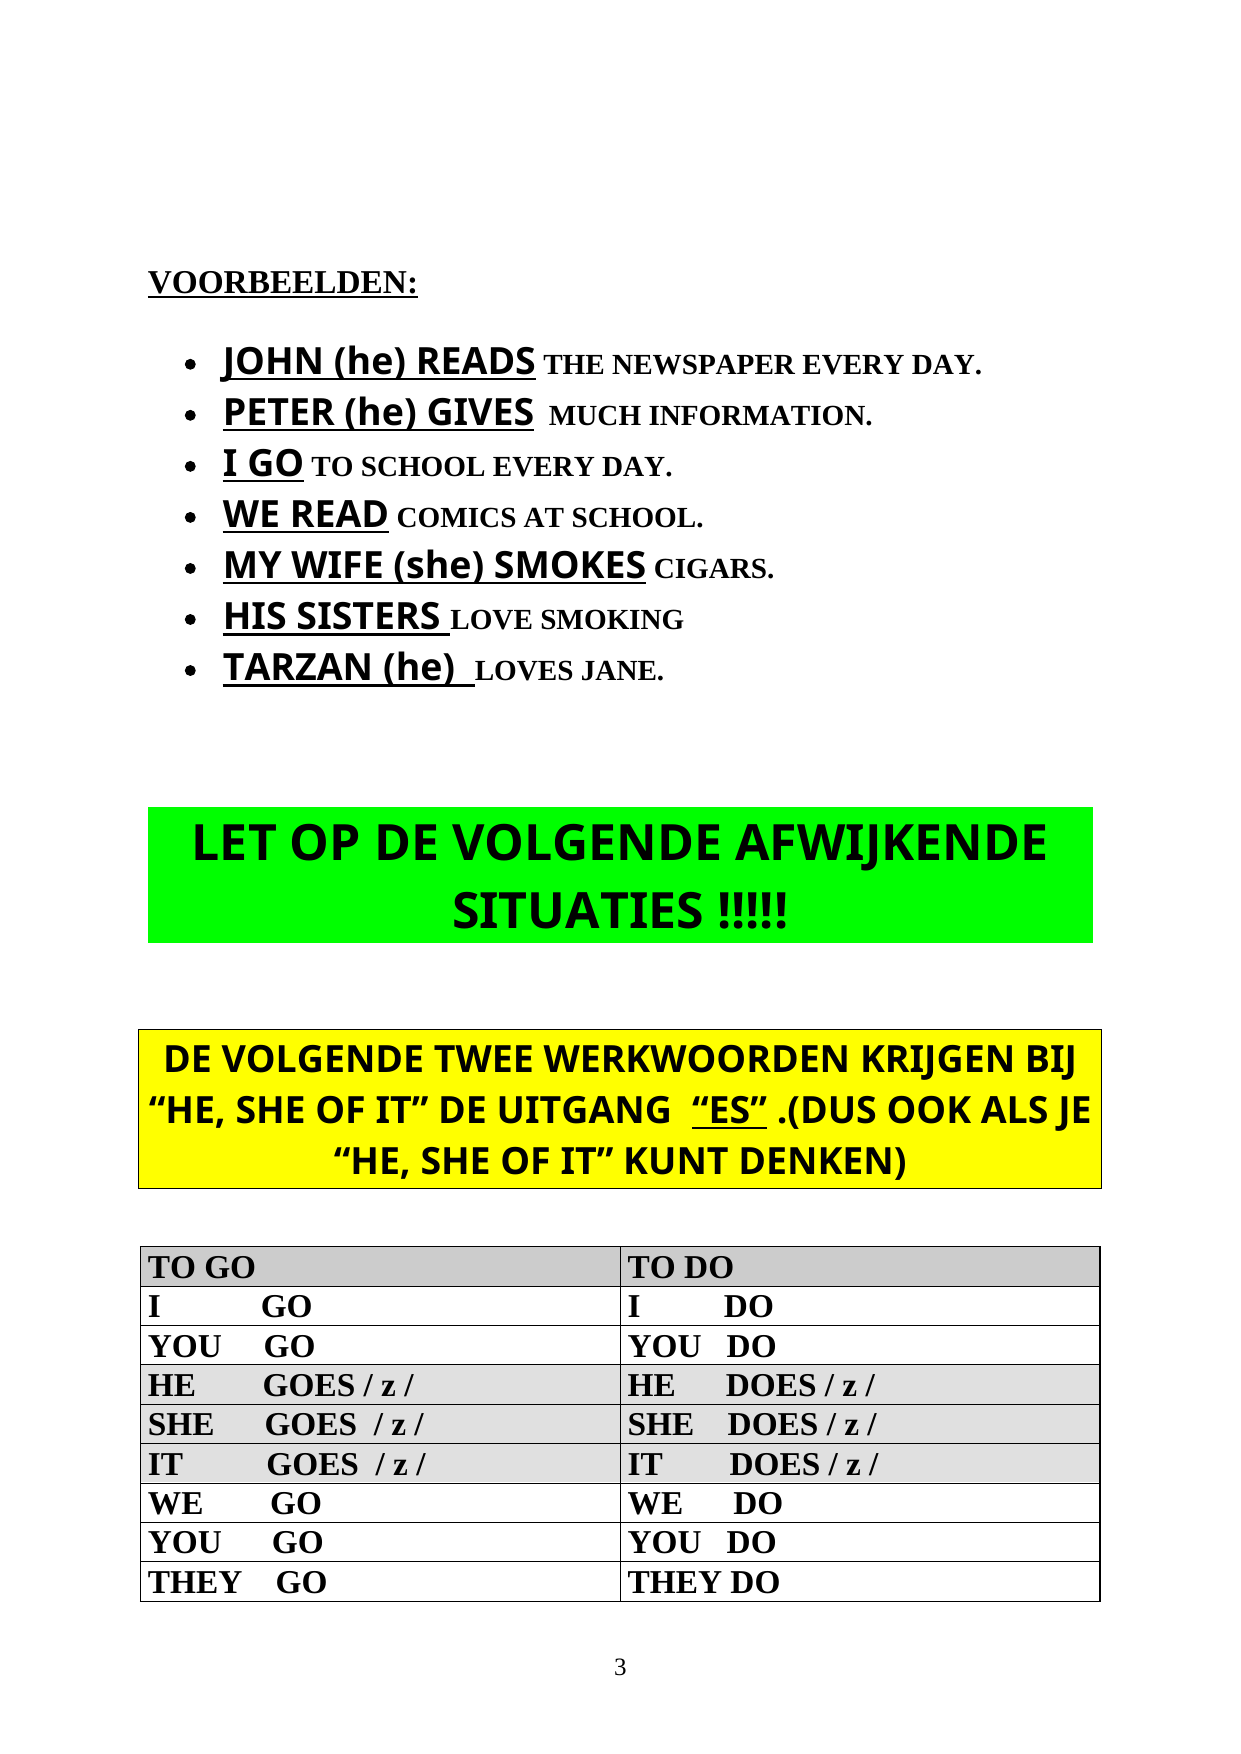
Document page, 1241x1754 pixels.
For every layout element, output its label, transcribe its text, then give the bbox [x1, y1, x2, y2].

table_cell HE GOES / z / [141, 1365, 620, 1404]
table_cell YOU GO [141, 1326, 620, 1364]
table_cell THEY DO [621, 1562, 1099, 1601]
text LET OP DE VOLGENDE AFWIJKENDE SITUATIES !!!!! [148, 807, 1093, 943]
list TARZAN (he) LOVES JANE. [185, 641, 1093, 692]
table_cell IT GOES / z / [141, 1444, 620, 1482]
table_cell YOU GO [141, 1523, 620, 1561]
list WE READ COMICS AT SCHOOL. [185, 488, 1093, 539]
table_cell WE DO [621, 1484, 1099, 1522]
table_header TO GO [141, 1247, 620, 1286]
table_cell THEY GO [141, 1562, 620, 1601]
table_cell HE DOES / z / [621, 1365, 1099, 1404]
table_cell I DO [621, 1287, 1099, 1325]
table_cell IT DOES / z / [621, 1444, 1099, 1482]
table_cell SHE DOES / z / [621, 1405, 1099, 1443]
table_header TO DO [621, 1247, 1099, 1286]
text VOORBEELDEN: [148, 263, 1093, 301]
table_cell WE GO [141, 1484, 620, 1522]
text DE VOLGENDE TWEE WERKWOORDEN KRIJGEN BIJ “HE, SHE OF IT” DE UITGANG “ES” .(DUS OOK ALS JE “HE, SHE OF IT” KUNT DENKEN) [139, 1030, 1101, 1188]
list I GO TO SCHOOL EVERY DAY. [185, 437, 1093, 488]
list PETER (he) GIVES MUCH INFORMATION. [185, 386, 1093, 437]
table_cell YOU DO [621, 1523, 1099, 1561]
table_cell SHE GOES / z / [141, 1405, 620, 1443]
list JOHN (he) READS THE NEWSPAPER EVERY DAY. [185, 334, 1093, 386]
list HIS SISTERS LOVE SMOKING [185, 590, 1093, 641]
table_cell I GO [141, 1287, 620, 1325]
list MY WIFE (she) SMOKES CIGARS. [185, 539, 1093, 590]
table_cell YOU DO [621, 1326, 1099, 1364]
